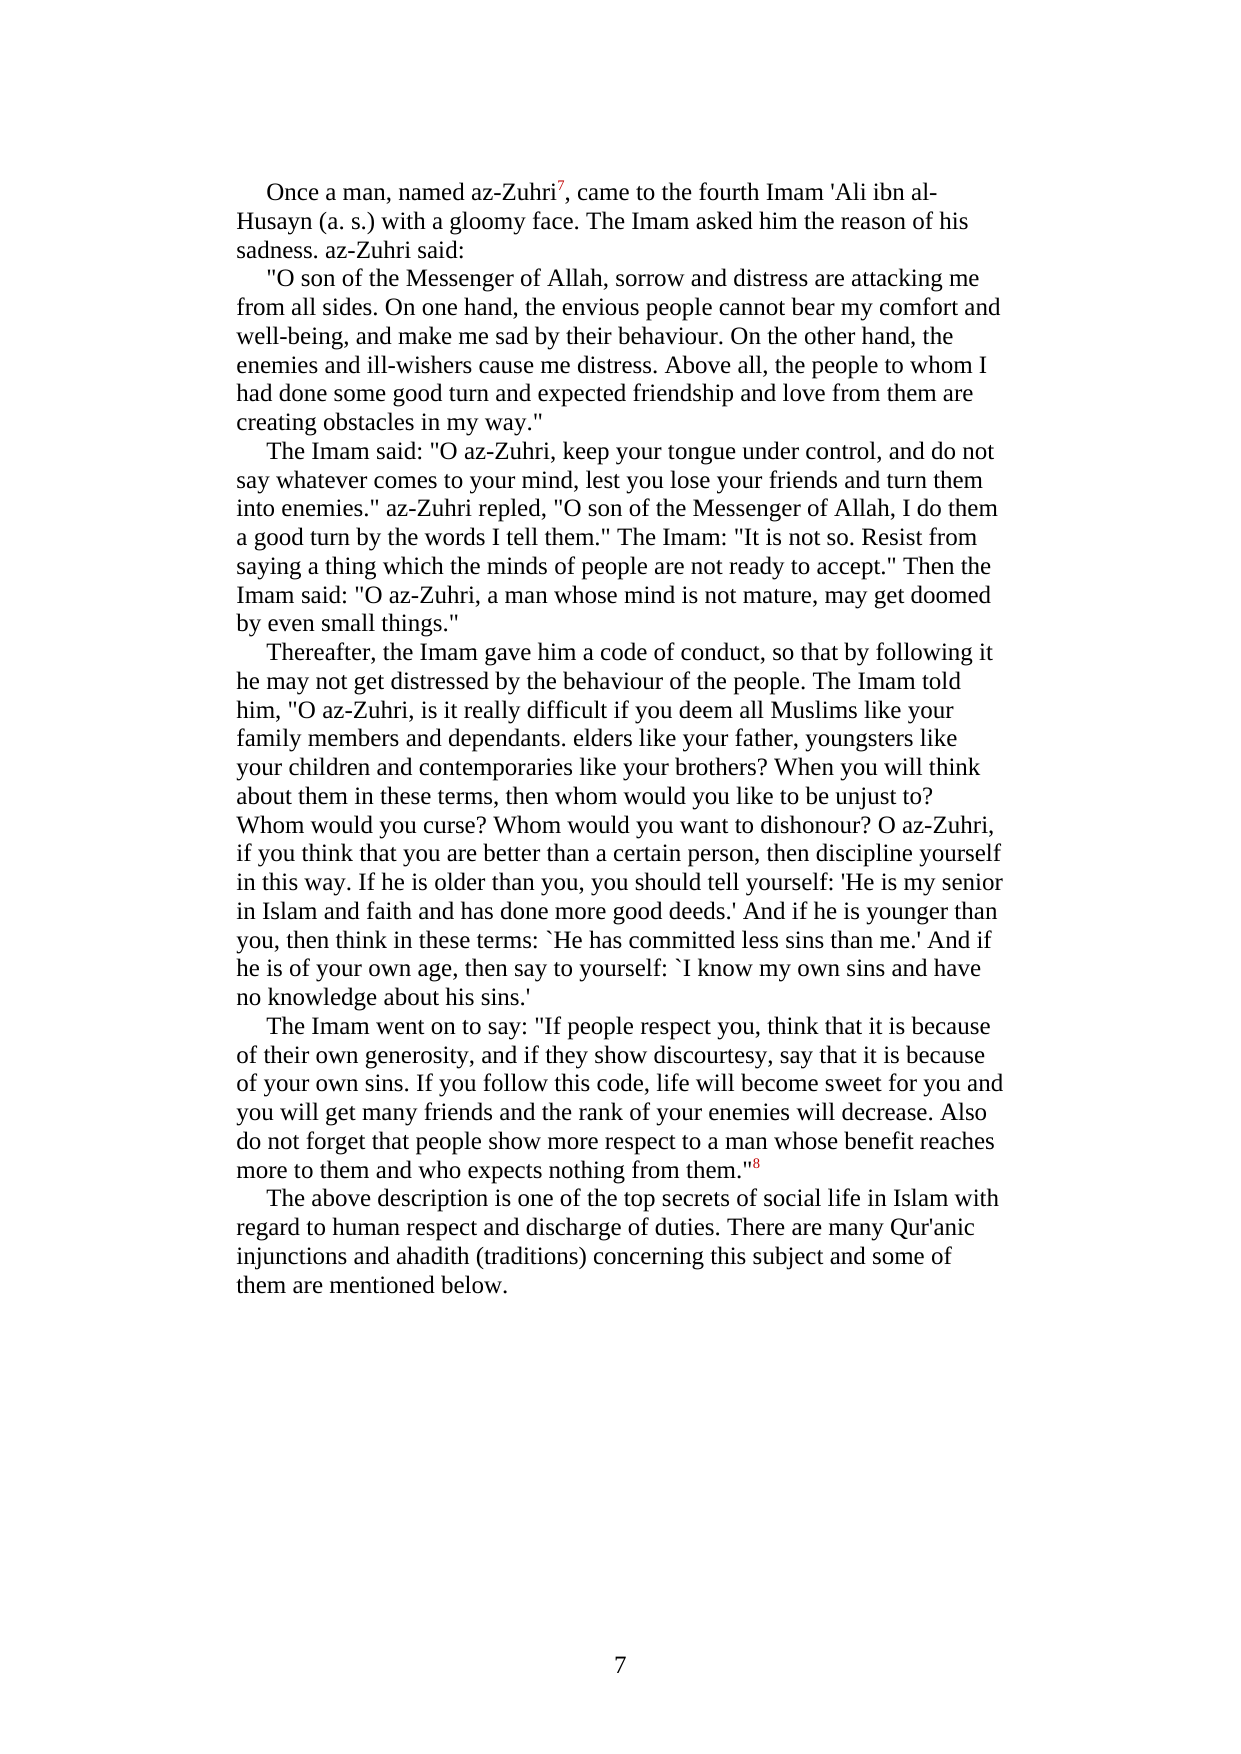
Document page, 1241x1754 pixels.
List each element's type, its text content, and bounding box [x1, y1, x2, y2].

text The Imam said: "O az-Zuhri, keep your tongue under control, and do not say whatever comes to your mind, lest you lose your friends and turn them into enemies." az-Zuhri repled, "O son of the Messenger of Allah, I do them a good turn by the words I tell them." The Imam: "It is not so. Resist from saying a thing which the minds of people are not ready to accept." Then the Imam said: "O az-Zuhri, a man whose mind is not mature, may get doomed by even small things." [236, 436, 1004, 637]
text The Imam went on to say: "If people respect you, think that it is because of their own generosity, and if they show discourtesy, say that it is because of your own sins. If you follow this code, life will become sweet for you and you will get many friends and the rank of your enemies will decrease. Also do not forget that people show more respect to a man whose benefit reaches more to them and who expects nothing from them."8 [236, 1011, 1004, 1183]
text Once a man, named az-Zuhri7, came to the fourth Imam 'Ali ibn al-Husayn (a. s.) with a gloomy face. The Imam asked him the reason of his sadness. az-Zuhri said: [236, 177, 1004, 263]
text Thereafter, the Imam gave him a code of conduct, so that by following it he may not get distressed by the behaviour of the people. The Imam told him, "O az-Zuhri, is it really difficult if you deem all Muslims like your family members and dependants. elders like your father, youngsters like your children and contemporaries like your brothers? When you will think about them in these terms, then whom would you like to be unjust to? Whom would you curse? Whom would you want to dishonour? O az-Zuhri, if you think that you are better than a certain person, then discipline yourself in this way. If he is older than you, you should tell yourself: 'He is my senior in Islam and faith and has done more good deeds.' And if he is younger than you, then think in these terms: `He has committed less sins than me.' And if he is of your own age, then say to yourself: `I know my own sins and have no knowledge about his sins.' [236, 637, 1004, 1011]
text "O son of the Messenger of Allah, sorrow and distress are attacking me from all sides. On one hand, the envious people cannot bear my comfort and well-being, and make me sad by their behaviour. On the other hand, the enemies and ill-wishers cause me distress. Above all, the people to whom I had done some good turn and expected friendship and love from them are creating obstacles in my way." [236, 263, 1004, 436]
text The above description is one of the top secrets of social life in Islam with regard to human respect and discharge of duties. There are many Qur'anic injunctions and ahadith (traditions) concerning this subject and some of them are mentioned below. [236, 1183, 1004, 1298]
